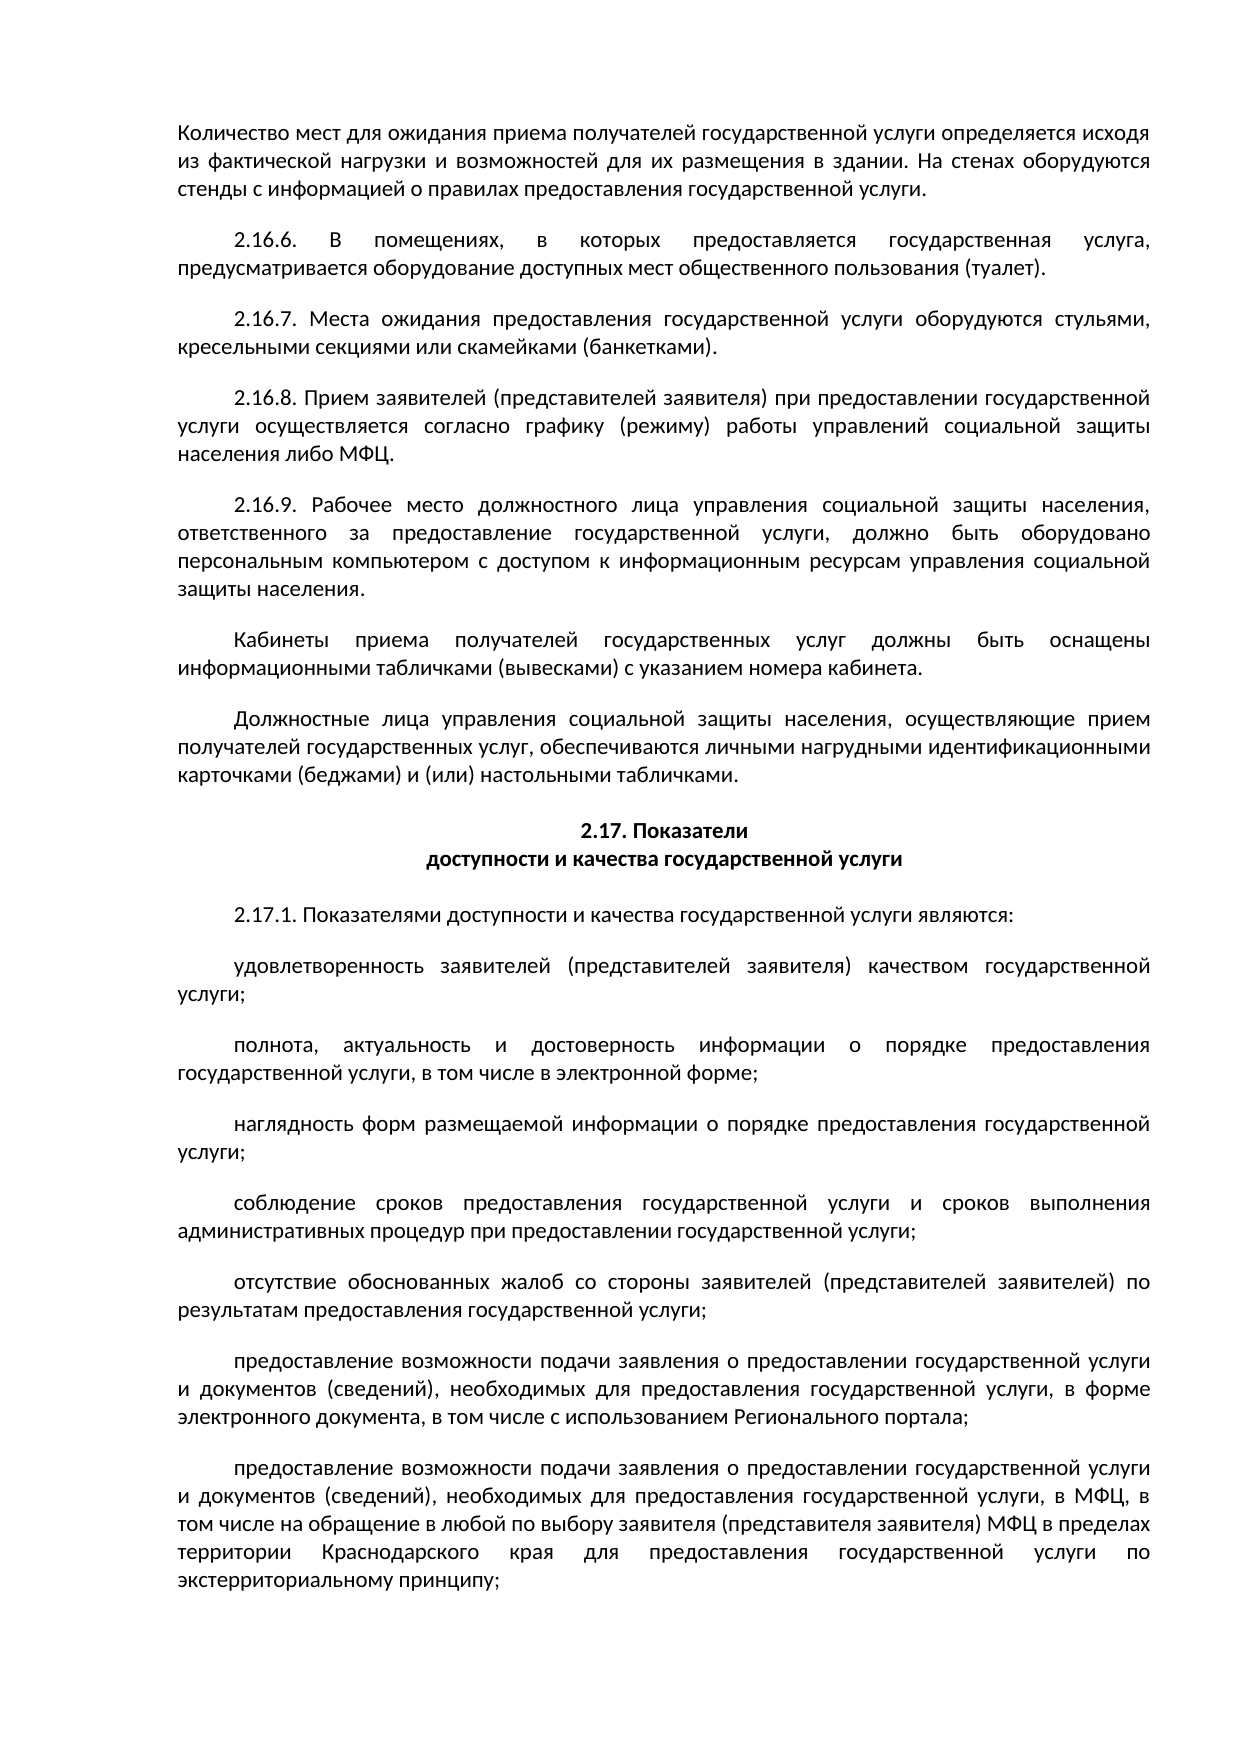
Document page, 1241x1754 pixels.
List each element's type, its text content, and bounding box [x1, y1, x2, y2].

text 2.16.7. Места ожидания предоставления государственной услуги оборудуются стульями, кресельными секциями или скамейками (банкетками). [177, 304, 1152, 360]
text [177, 118, 1152, 202]
title доступности и качества государственной услуги [177, 844, 1152, 872]
title 2.17. Показатели [177, 816, 1152, 844]
text полнота, актуальность и достоверность информации о порядке предоставления государственной услуги, в том числе в электронной форме; [177, 1030, 1152, 1086]
text 2.16.9. Рабочее место должностного лица управления социальной защиты населения, ответственного за предоставление государственной услуги, должно быть оборудовано персональным компьютером с доступом к информационным ресурсам управления социальной защиты населения. [177, 490, 1152, 602]
text наглядность форм размещаемой информации о порядке предоставления государственной услуги; [177, 1109, 1152, 1165]
text удовлетворенность заявителей (представителей заявителя) качеством государственной услуги; [177, 951, 1152, 1007]
text 2.17.1. Показателями доступности и качества государственной услуги являются: [177, 900, 1152, 928]
text соблюдение сроков предоставления государственной услуги и сроков выполнения административных процедур при предоставлении государственной услуги; [177, 1188, 1152, 1244]
text Должностные лица управления социальной защиты населения, осуществляющие прием получателей государственных услуг, обеспечиваются личными нагрудными идентификационными карточками (беджами) и (или) настольными табличками. [177, 704, 1152, 788]
text отсутствие обоснованных жалоб со стороны заявителей (представителей заявителей) по результатам предоставления государственной услуги; [177, 1267, 1152, 1323]
text 2.16.8. Прием заявителей (представителей заявителя) при предоставлении государственной услуги осуществляется согласно графику (режиму) работы управлений социальной защиты населения либо МФЦ. [177, 383, 1152, 467]
text предоставление возможности подачи заявления о предоставлении государственной услуги и документов (сведений), необходимых для предоставления государственной услуги, в МФЦ, в том числе на обращение в любой по выбору заявителя (представителя заявителя) МФЦ в пределах территории Краснодарского края для предоставления государственной услуги по экстерриториальному принципу; [177, 1453, 1152, 1593]
text предоставление возможности подачи заявления о предоставлении государственной услуги и документов (сведений), необходимых для предоставления государственной услуги, в форме электронного документа, в том числе с использованием Регионального портала; [177, 1346, 1152, 1430]
text 2.16.6. В помещениях, в которых предоставляется государственная услуга, предусматривается оборудование доступных мест общественного пользования (туалет). [177, 225, 1152, 281]
text Кабинеты приема получателей государственных услуг должны быть оснащены информационными табличками (вывесками) с указанием номера кабинета. [177, 625, 1152, 681]
